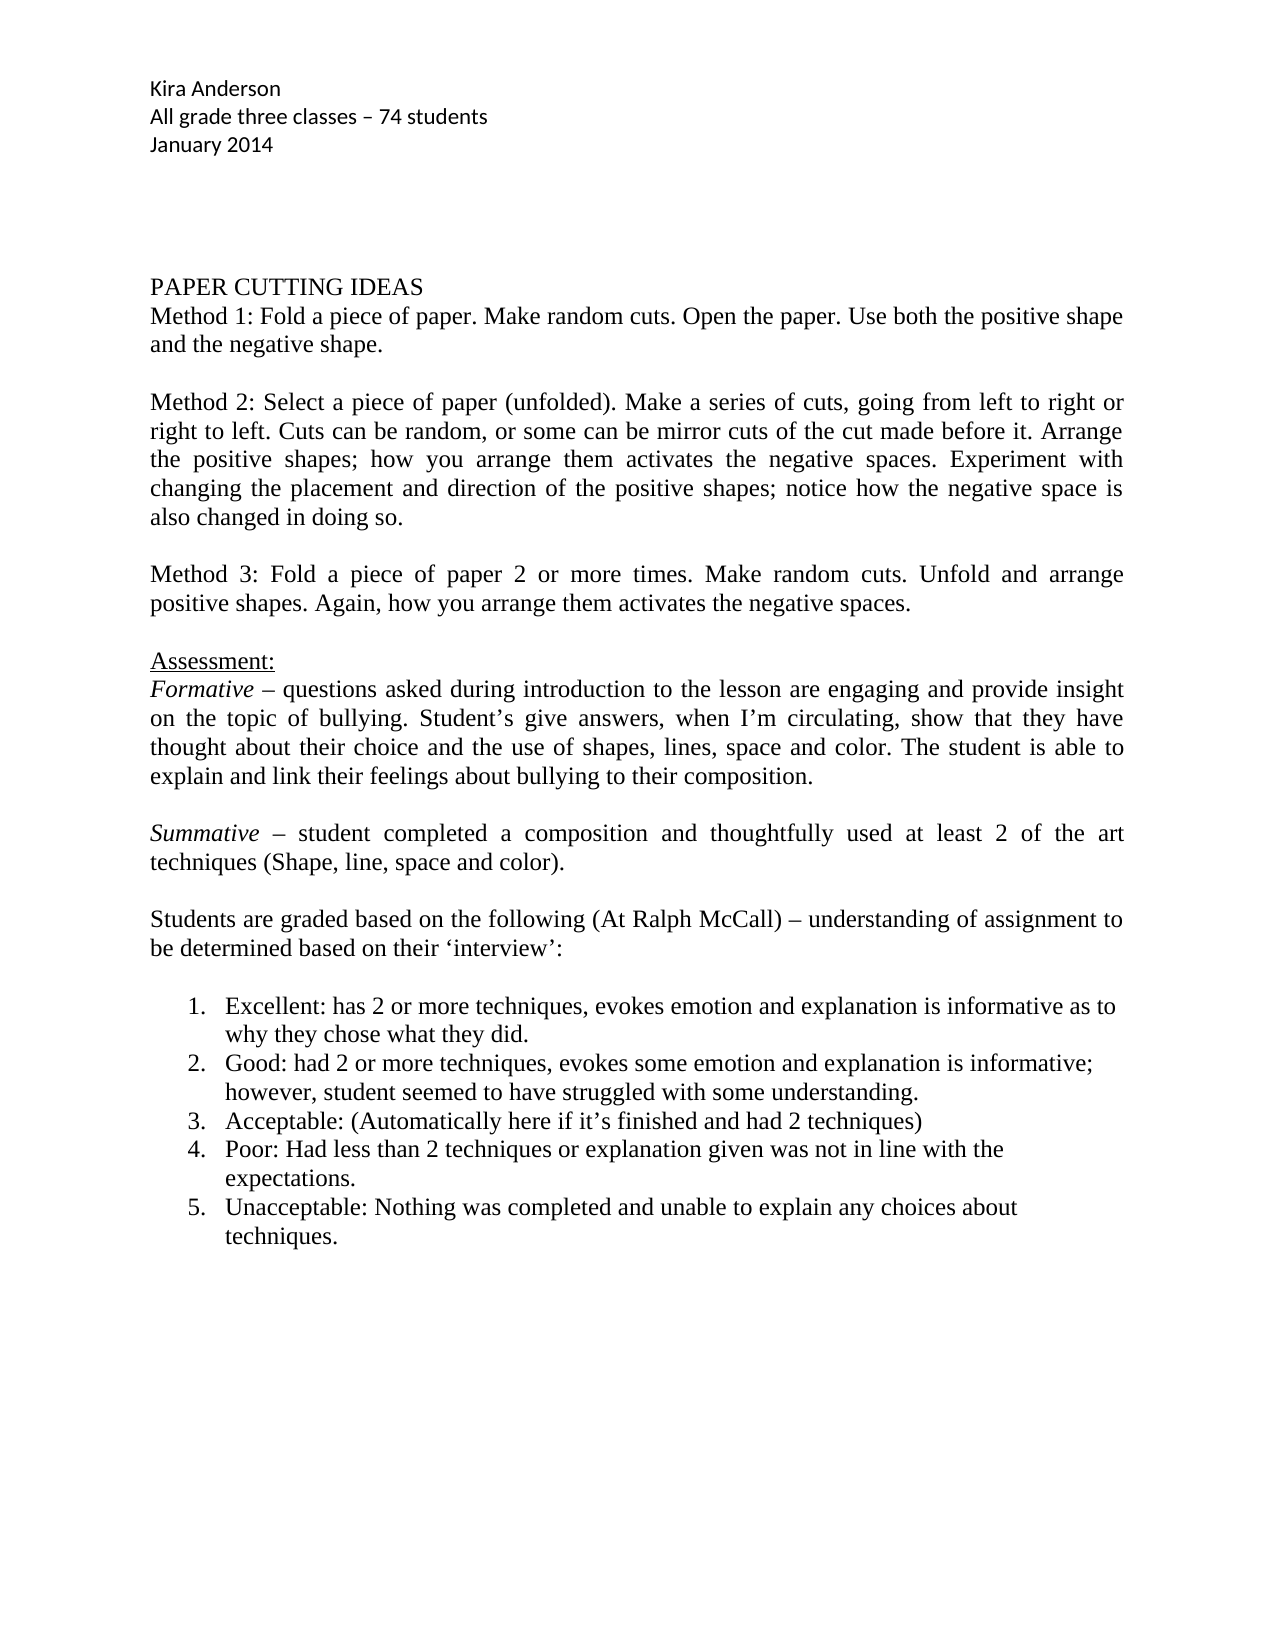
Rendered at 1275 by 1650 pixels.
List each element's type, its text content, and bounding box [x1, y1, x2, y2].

text Summative – student completed a composition and thoughtfully used at least 2 of the art techniques (Shape, line, space and color). [150, 818, 1125, 876]
text Assessment: [150, 646, 1125, 674]
text PAPER CUTTING IDEAS [150, 272, 1125, 301]
text Formative – questions asked during introduction to the lesson are engaging and provide insight on the topic of bullying. Student’s give answers, when I’m circulating, show that they have thought about their choice and the use of shapes, lines, space and color. The student is able to explain and link their feelings about bullying to their composition. [150, 674, 1125, 789]
text Method 3: Fold a piece of paper 2 or more times. Make random cuts. Unfold and arrange positive shapes. Again, how you arrange them activates the negative spaces. [150, 559, 1125, 617]
list Excellent: has 2 or more techniques, evokes emotion and explanation is informative as to why they chose what they did. [187, 991, 1125, 1048]
list Unacceptable: Nothing was completed and unable to explain any choices about techniques. [187, 1192, 1125, 1249]
text Students are graded based on the following (At Ralph McCall) – understanding of assignment to be determined based on their ‘interview’: [150, 904, 1125, 962]
text Method 1: Fold a piece of paper. Make random cuts. Open the paper. Use both the positive shape and the negative shape. [150, 301, 1125, 358]
text Method 2: Select a piece of paper (unfolded). Make a series of cuts, going from left to right or right to left. Cuts can be random, or some can be mirror cuts of the cut made before it. Arrange the positive shapes; how you arrange them activates the negative spaces. Experiment with changing the placement and direction of the positive shapes; notice how the negative space is also changed in doing so. [150, 387, 1125, 531]
list Acceptable: (Automatically here if it’s finished and had 2 techniques) [187, 1106, 1125, 1134]
list Good: had 2 or more techniques, evokes some emotion and explanation is informative; however, student seemed to have struggled with some understanding. [187, 1048, 1125, 1106]
list Poor: Had less than 2 techniques or explanation given was not in line with the expectations. [187, 1134, 1125, 1192]
